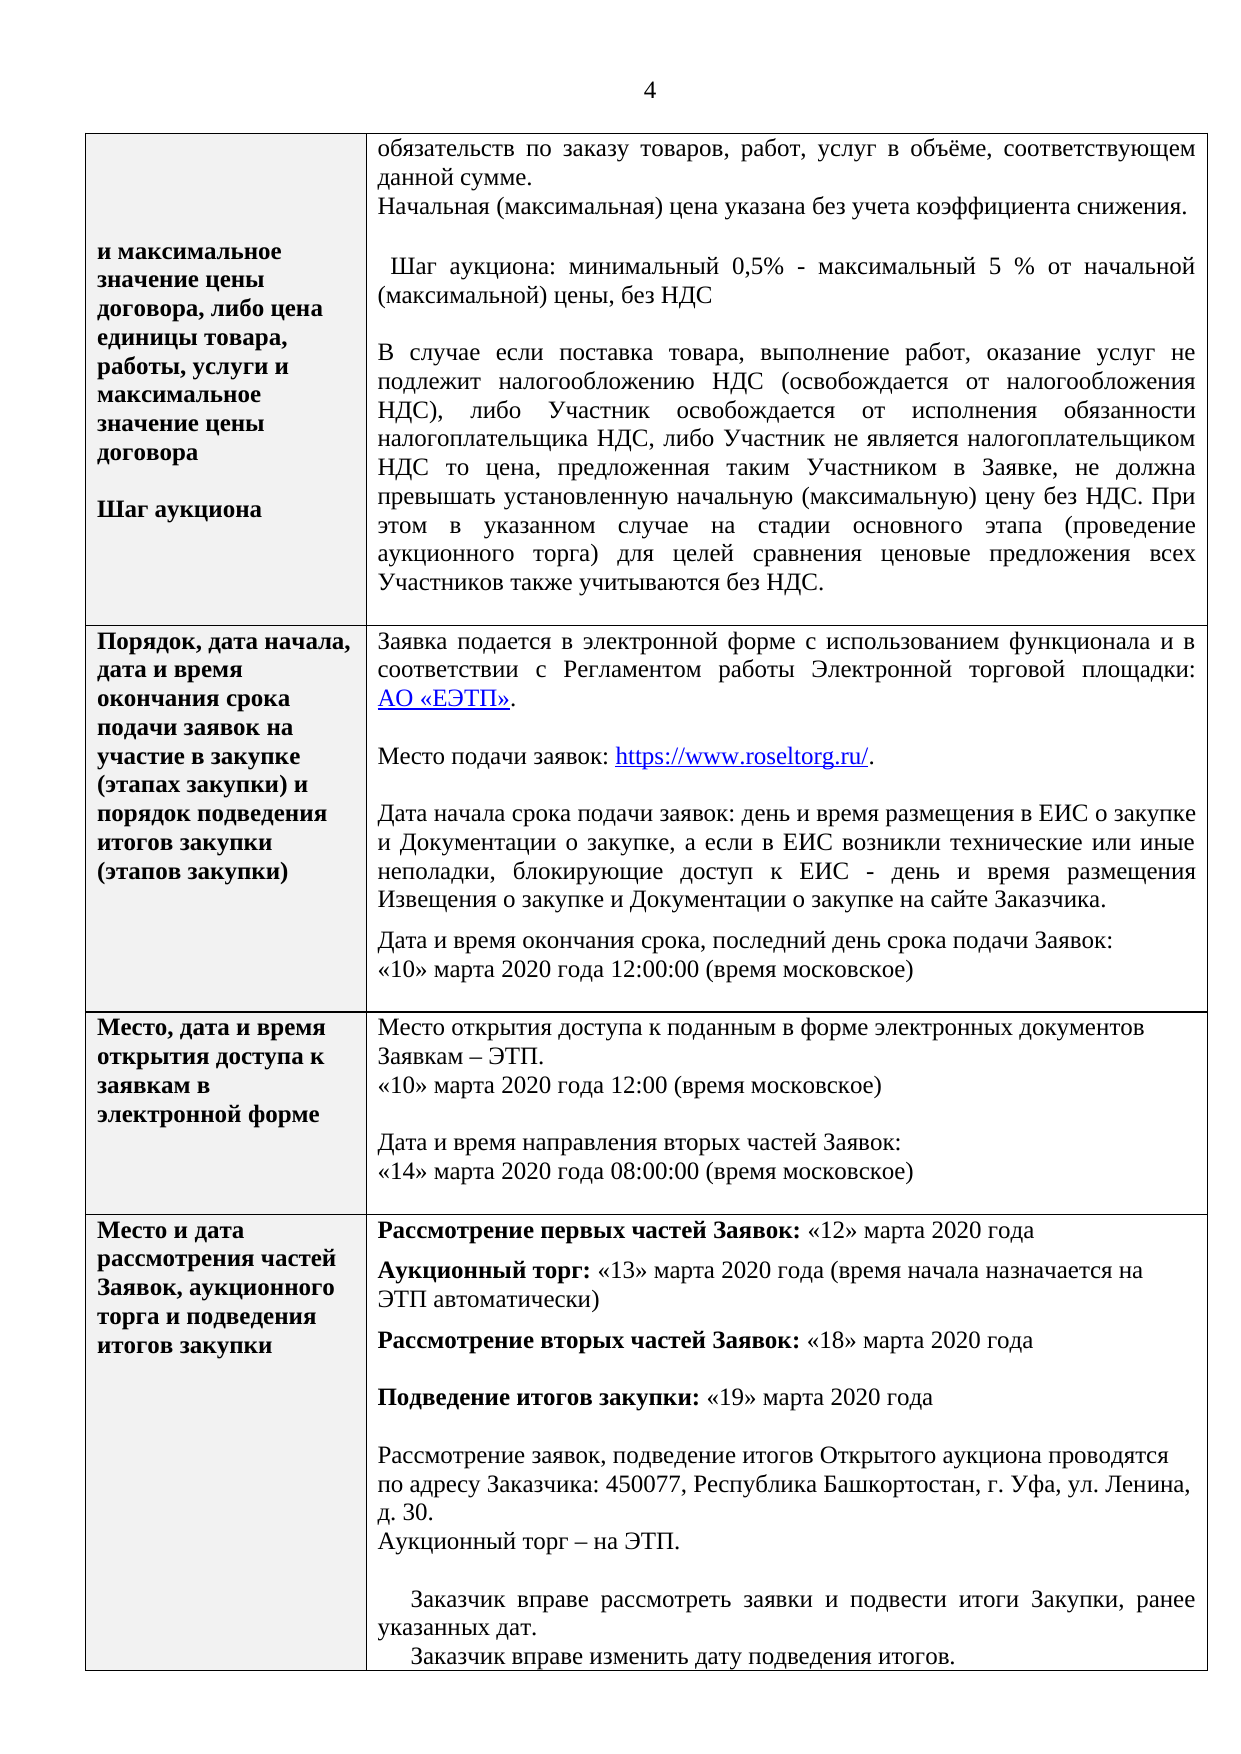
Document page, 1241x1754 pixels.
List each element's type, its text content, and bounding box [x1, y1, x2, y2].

table_cell Порядок, дата начала, дата и время окончания срока подачи заявок на участие в закупке (этапах закупки) и порядок подведения итогов закупки (этапов закупки) [86, 626, 366, 1011]
table_cell Место и дата рассмотрения частей Заявок, аукционного торга и подведения итогов закупки [86, 1215, 366, 1670]
table_cell Место, дата и время открытия доступа к заявкам в электронной форме [86, 1013, 366, 1214]
table_cell Рассмотрение первых частей Заявок: Аукционный торг: (время начала назначается на ЭТП автоматически) Рассмотрение вторых частей Заявок: Подведение итогов закупки: Рассмотрение заявок, подведение итогов Открытого аукциона проводятся по адресу Заказчика: 450077, Республика Башкортостан, г. Уфа, ул. Ленина, д. 30. Аукционный торг – на ЭТП. Заказчик вправе рассмотреть заявки и подвести итоги Закупки, ранее указанных дат. Заказчик вправе изменить дату подведения итогов. [367, 1215, 1207, 1670]
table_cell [367, 134, 1207, 625]
table_cell Заявка подается в электронной форме с использованием функционала и в соответствии с Регламентом работы Электронной торговой площадки: АО «ЕЭТП». Место подачи заявок: https://www.roseltorg.ru/. Дата начала срока подачи заявок: день и время размещения в ЕИС о закупке и Документации о закупке, а если в ЕИС возникли технические или иные неполадки, блокирующие доступ к ЕИС - день и время размещения Извещения о закупке и Документации о закупке на сайте Заказчика. Дата и время окончания срока, последний день срока подачи Заявок: 12:00:00 (время московское) [367, 626, 1207, 1011]
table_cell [86, 134, 366, 625]
table_cell Место открытия доступа к поданным в форме электронных документов Заявкам – ЭТП. 12:00 (время московское) Дата и время направления вторых частей Заявок: 08:00:00 (время московское) [367, 1013, 1207, 1214]
